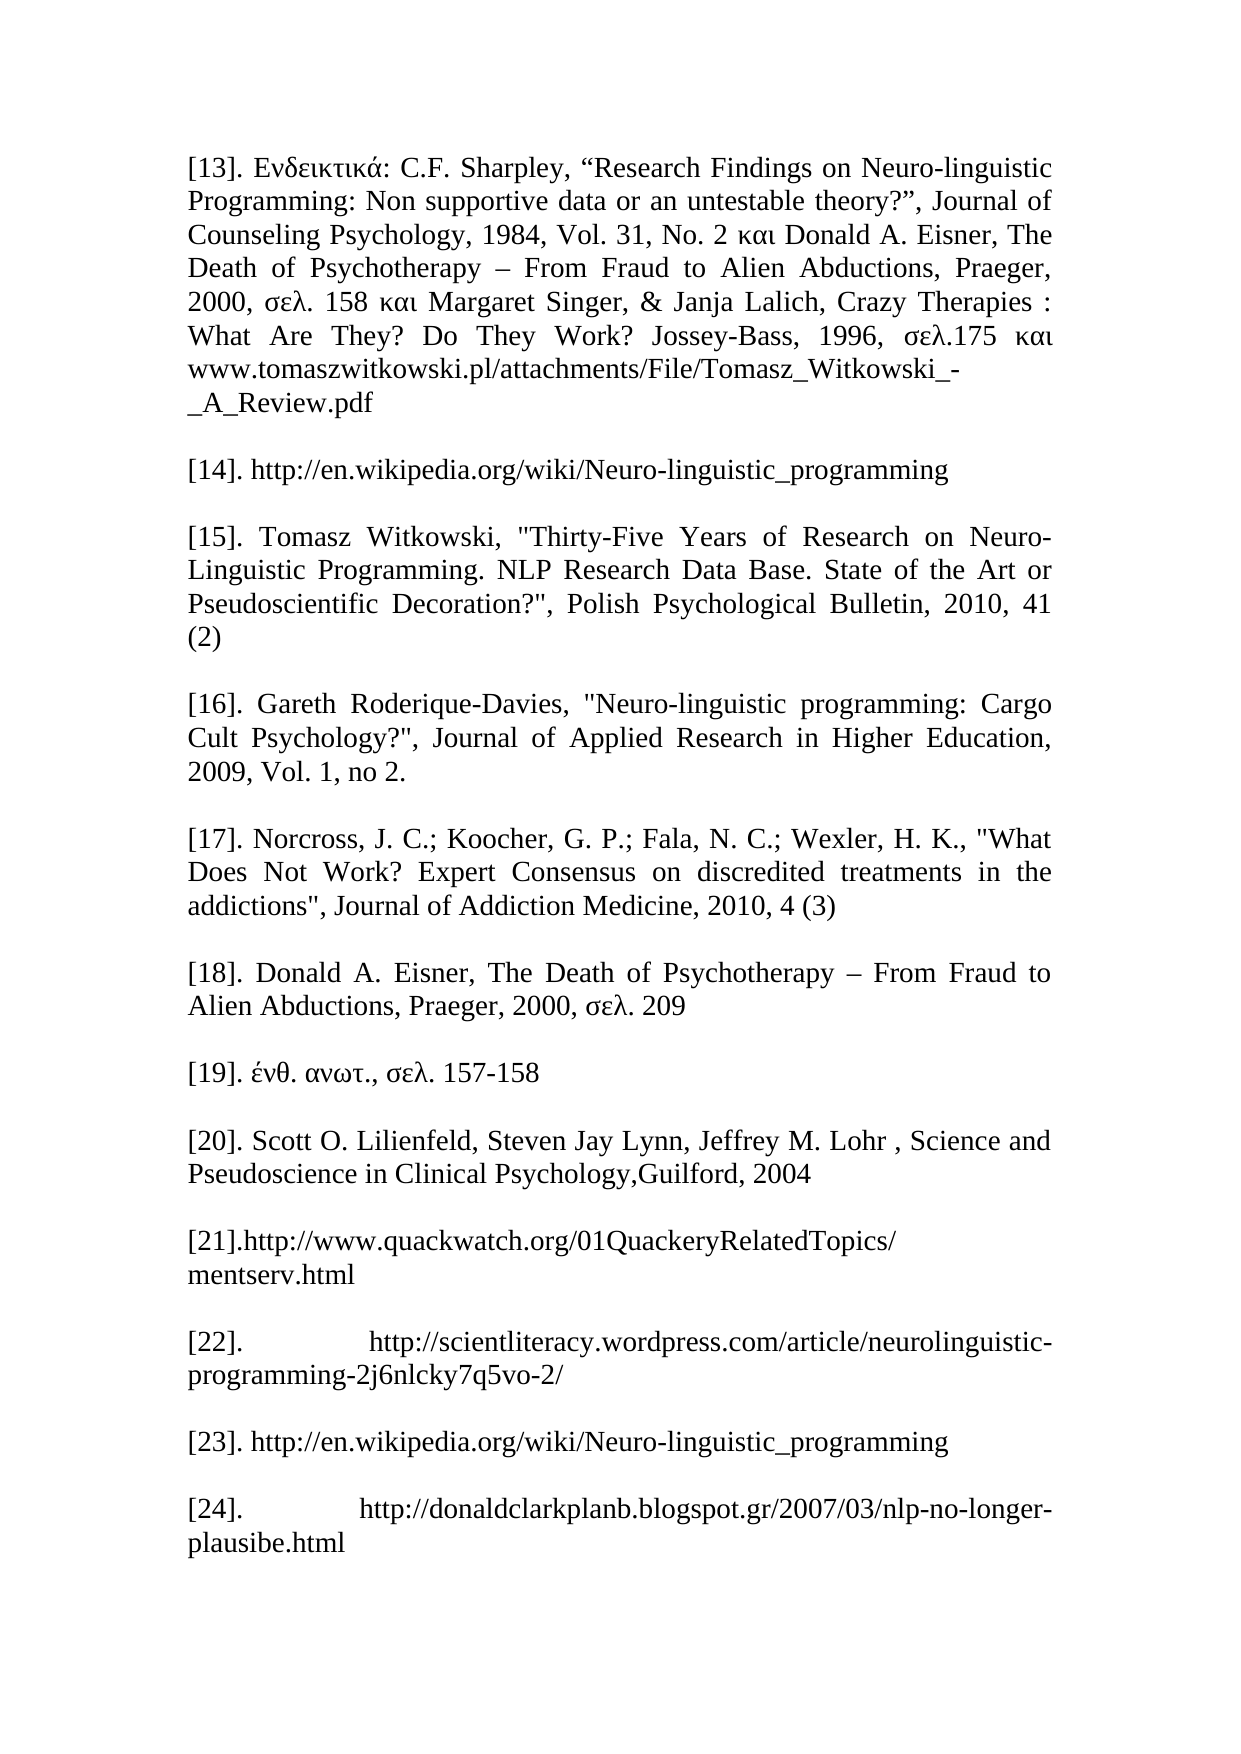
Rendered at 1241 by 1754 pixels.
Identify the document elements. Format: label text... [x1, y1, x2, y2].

text [17]. Norcross, J. C.; Koocher, G. P.; Fala, N. C.; Wexler, H. K., "What Does Not Work? Expert Consensus on discredited treatments in the addictions", Journal of Addiction Medicine, 2010, 4 (3) [187, 821, 1053, 921]
text [19]. ένθ. ανωτ., σελ. 157-158 [187, 1056, 1053, 1089]
text [13]. Ενδεικτικά: C.F. Sharpley, “Research Findings on Neuro-linguistic Programming: Non supportive data or an untestable theory?”, Journal of Counseling Psychology, 1984, Vol. 31, No. 2 και Donald A. Eisner, The Death of Psychotherapy – From Fraud to Alien Abductions, Praeger, 2000, σελ. 158 και Margaret Singer, & Janja Lalich, Crazy Therapies : What Are They? Do They Work? Jossey-Bass, 1996, σελ.175 και www.tomaszwitkowski.pl/attachments/File/Tomasz_Witkowski_-_A_Review.pdf [187, 150, 1053, 418]
text [18]. Donald A. Eisner, The Death of Psychotherapy – From Fraud to Alien Abductions, Praeger, 2000, σελ. 209 [187, 955, 1053, 1022]
text [22]. http://scientliteracy.wordpress.com/article/neurolinguistic-programming-2j6nlcky7q5vo-2/ [187, 1324, 1053, 1391]
text [24]. http://donaldclarkplanb.blogspot.gr/2007/03/nlp-no-longer-plausibe.html [187, 1492, 1053, 1559]
text [23]. http://en.wikipedia.org/wiki/Neuro-linguistic_programming [187, 1424, 1053, 1458]
text [15]. Tomasz Witkowski, "Thirty-Five Years of Research on Neuro-Linguistic Programming. NLP Research Data Base. State of the Art or Pseudoscientific Decoration?", Polish Psychological Bulletin, 2010, 41 (2) [187, 519, 1053, 653]
text [14]. http://en.wikipedia.org/wiki/Neuro-linguistic_programming [187, 452, 1053, 485]
text [21].http://www.quackwatch.org/01QuackeryRelatedTopics/mentserv.html [187, 1223, 1053, 1290]
text [16]. Gareth Roderique-Davies, "Neuro-linguistic programming: Cargo Cult Psychology?", Journal of Applied Research in Higher Education, 2009, Vol. 1, no 2. [187, 687, 1053, 787]
text [20]. Scott O. Lilienfeld, Steven Jay Lynn, Jeffrey M. Lohr , Science and Pseudoscience in Clinical Psychology,Guilford, 2004 [187, 1123, 1053, 1190]
